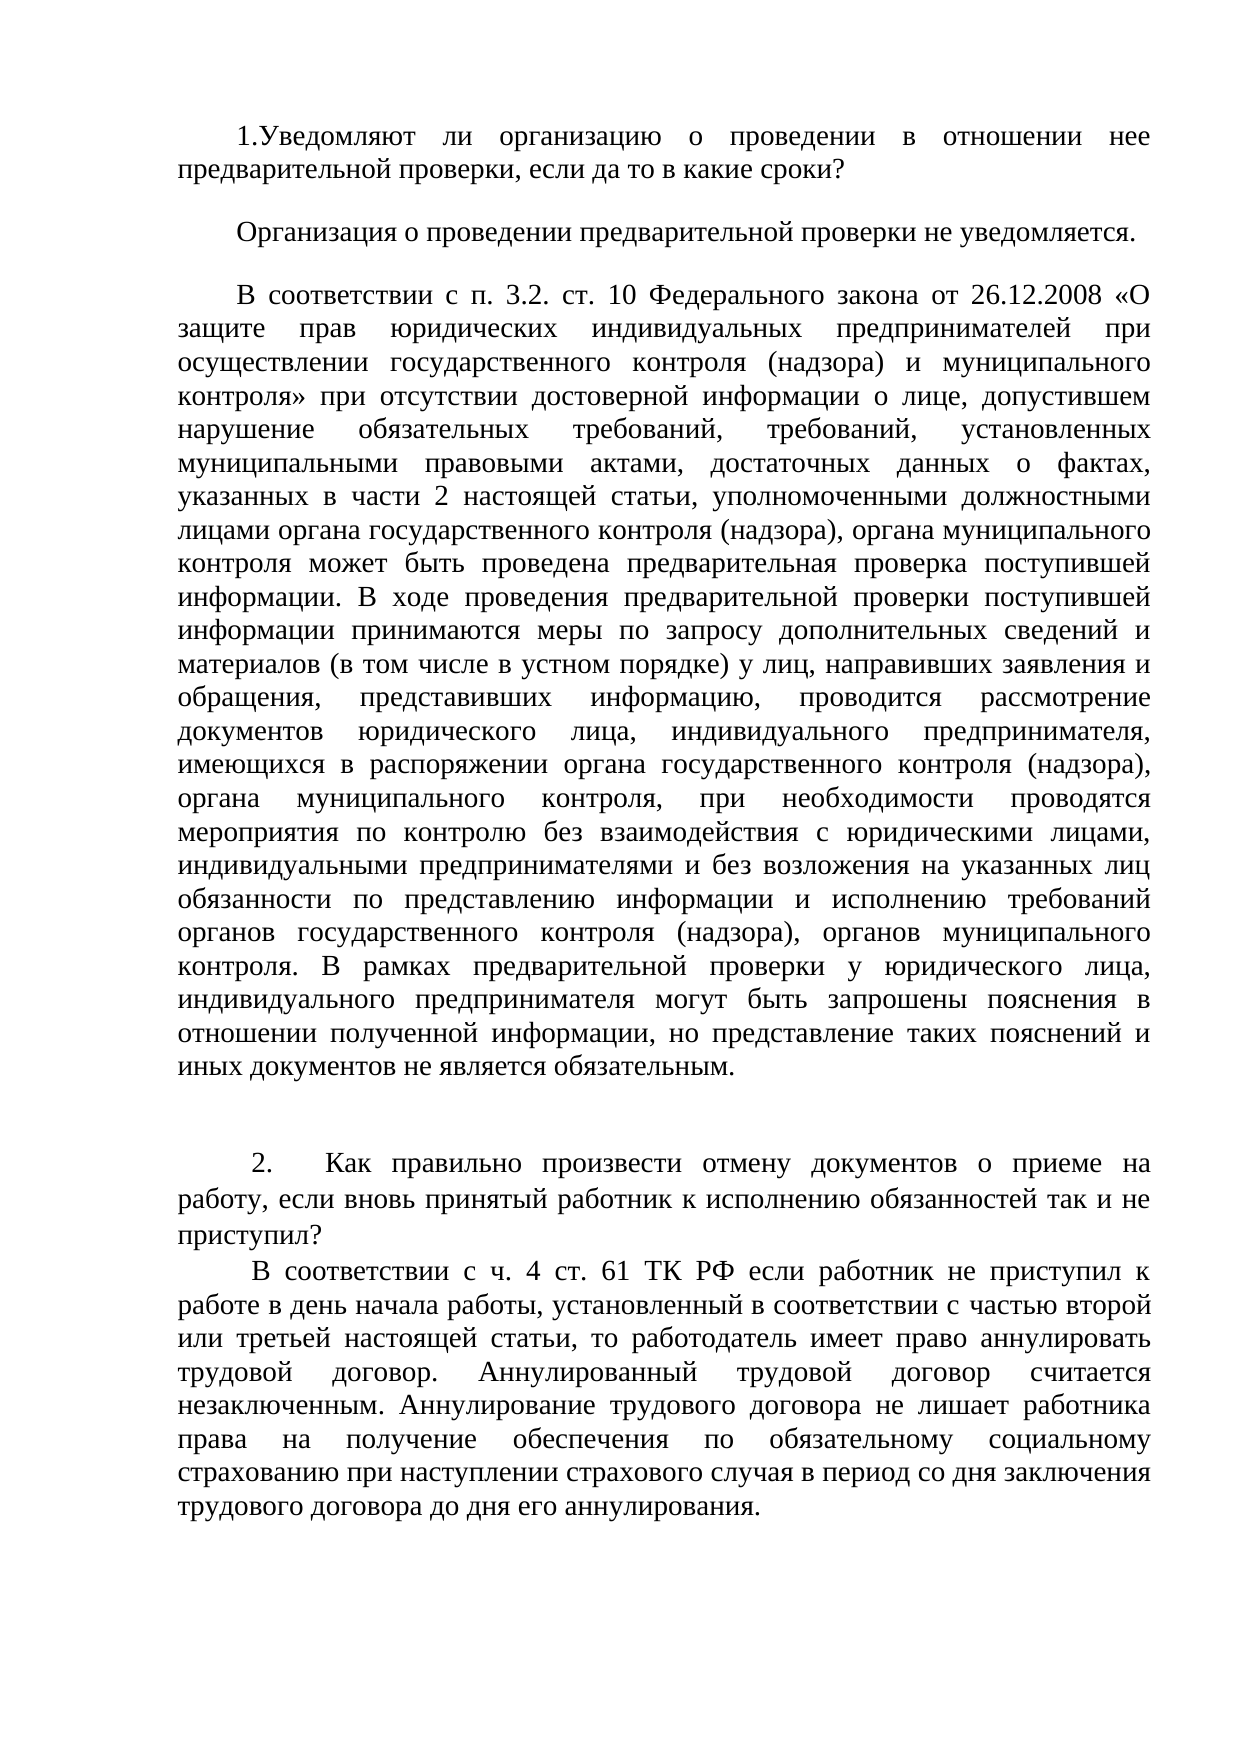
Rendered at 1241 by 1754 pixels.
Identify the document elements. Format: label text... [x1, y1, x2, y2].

list В соответствии с ч. 4 ст. 61 ТК РФ если работник не приступил к работе в день начала работы, установленный в соответствии с частью второй или третьей настоящей статьи, то работодатель имеет право аннулировать трудовой договор. Аннулированный трудовой договор считается незаключенным. Аннулирование трудового договора не лишает работника права на получение обеспечения по обязательному социальному страхованию при наступлении страхового случая в период со дня заключения трудового договора до дня его аннулирования. [177, 1253, 1152, 1522]
list Как правильно произвести отмену документов о приеме на работу, если вновь принятый работник к исполнению обязанностей так и не приступил? [177, 1145, 1152, 1251]
text 1.Уведомляют ли организацию о проведении в отношении нее предварительной проверки, если да то в какие сроки? [177, 118, 1152, 185]
text Организация о проведении предварительной проверки не уведомляется. [177, 214, 1152, 248]
text В соответствии с п. 3.2. ст. 10 Федерального закона от 26.12.2008 «О защите прав юридических индивидуальных предпринимателей при осуществлении государственного контроля (надзора) и муниципального контроля» при отсутствии достоверной информации о лице, допустившем нарушение обязательных требований, требований, установленных муниципальными правовыми актами, достаточных данных о фактах, указанных в части 2 настоящей статьи, уполномоченными должностными лицами органа государственного контроля (надзора), органа муниципального контроля может быть проведена предварительная проверка поступившей информации. В ходе проведения предварительной проверки поступившей информации принимаются меры по запросу дополнительных сведений и материалов (в том числе в устном порядке) у лиц, направивших заявления и обращения, представивших информацию, проводится рассмотрение документов юридического лица, индивидуального предпринимателя, имеющихся в распоряжении органа государственного контроля (надзора), органа муниципального контроля, при необходимости проводятся мероприятия по контролю без взаимодействия с юридическими лицами, индивидуальными предпринимателями и без возложения на указанных лиц обязанности по представлению информации и исполнению требований органов государственного контроля (надзора), органов муниципального контроля. В рамках предварительной проверки у юридического лица, индивидуального предпринимателя могут быть запрошены пояснения в отношении полученной информации, но представление таких пояснений и иных документов не является обязательным. [177, 277, 1152, 1082]
